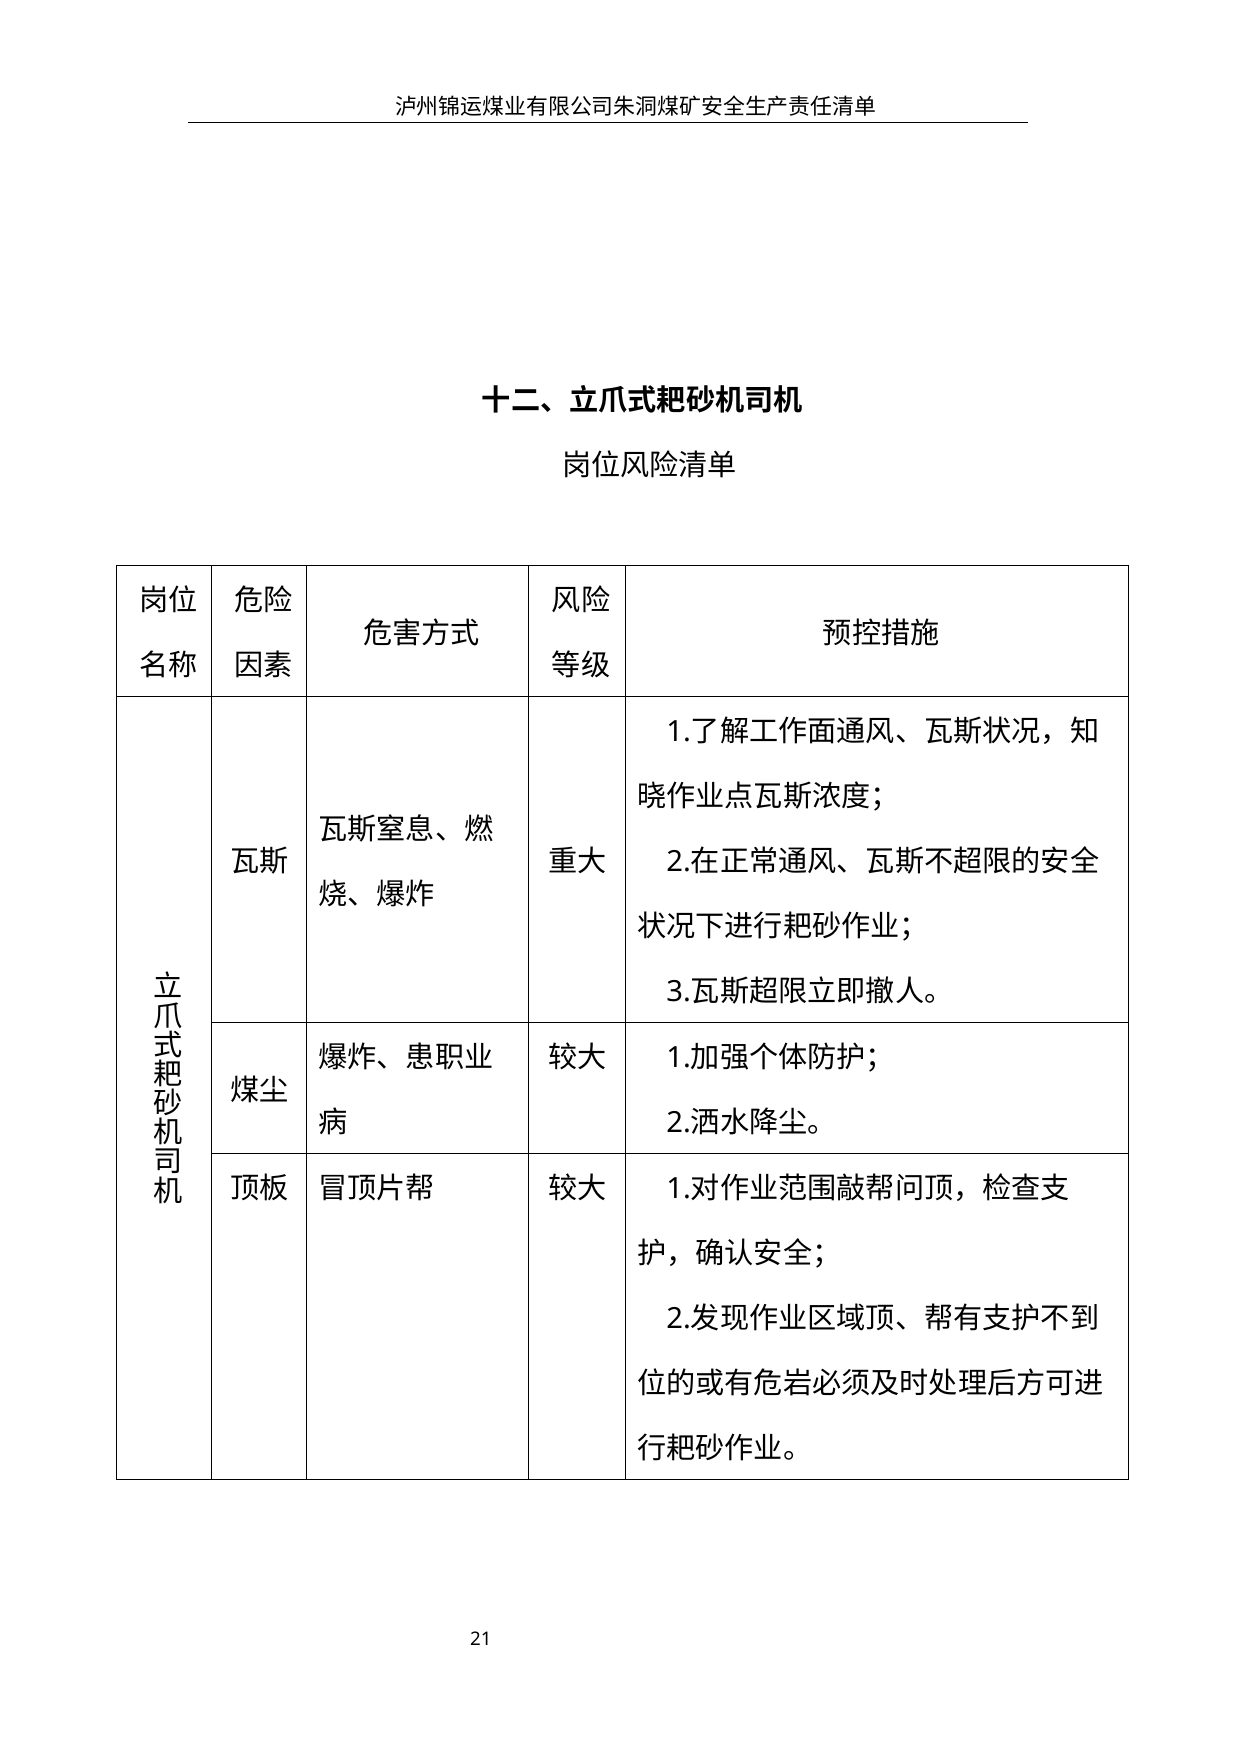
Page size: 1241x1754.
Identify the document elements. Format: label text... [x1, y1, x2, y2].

table_header 危险 因素 [212, 566, 306, 696]
table_header 预控措施 [626, 566, 1128, 696]
table_cell 爆炸、患职业病 [307, 1023, 528, 1153]
table_cell 瓦斯窒息、燃烧、爆炸 [307, 697, 528, 1022]
table_header 危害方式 [307, 566, 528, 696]
subtitle 立爪式耙砂机司机 [187, 365, 1053, 430]
table_cell 1.加强个体防护； 2.洒水降尘。 [626, 1023, 1128, 1153]
table_cell 1.对作业范围敲帮问顶，检查支护，确认安全； 2.发现作业区域顶、帮有支护不到位的或有危岩必须及时处理后方可进行耙砂作业。 [626, 1154, 1128, 1479]
table_cell 重大 [529, 697, 625, 1022]
table_cell 顶板 [212, 1154, 306, 1479]
table_header 风险等级 [529, 566, 625, 696]
table_header 岗位名称 [117, 566, 211, 696]
table_cell 较大 [529, 1023, 625, 1153]
table_cell 煤尘 [212, 1023, 306, 1153]
table_cell 瓦斯 [212, 697, 306, 1022]
text 岗位风险清单 [187, 430, 1053, 495]
table_cell 较大 [529, 1154, 625, 1479]
table_cell 立爪式耙砂机司机 [117, 697, 211, 1479]
table_cell 冒顶片帮 [307, 1154, 528, 1479]
table_cell 1.了解工作面通风、瓦斯状况，知晓作业点瓦斯浓度； 2.在正常通风、瓦斯不超限的安全状况下进行耙砂作业； 3.瓦斯超限立即撤人。 [626, 697, 1128, 1022]
